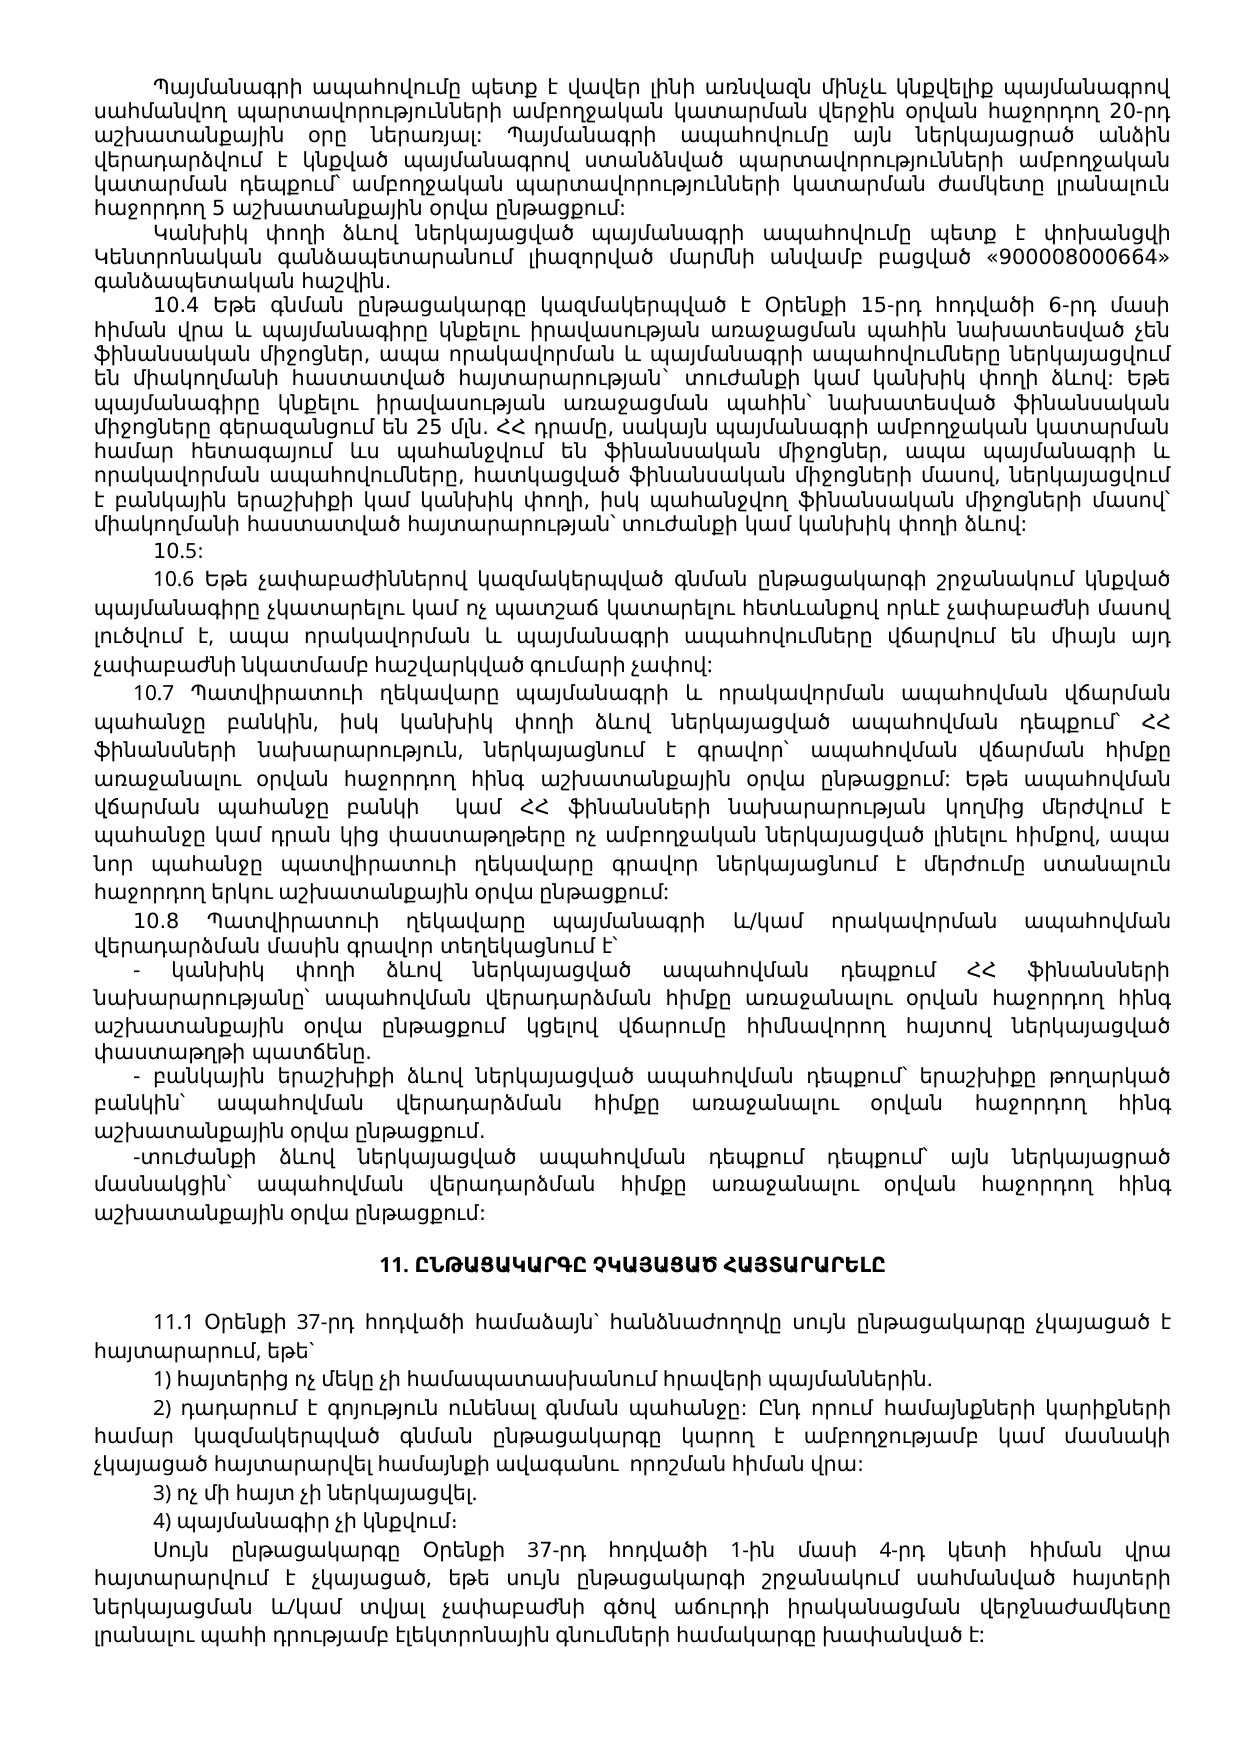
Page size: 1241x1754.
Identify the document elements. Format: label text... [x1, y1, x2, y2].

text -տուժանքի ձևով ներկայացված ապահովման դեպքում դեպքում՝ այն ներկայացրած մասնակցին՝ ապահովման վերադարձման հիմքը առաջանալու օրվան հաջորդող հինգ աշխատանքային օրվա ընթացքում: [94, 1145, 1171, 1226]
text 11.1 Օրենքի 37-րդ հոդվածի համաձայն` հանձնաժողովը սույն ընթացակարգը չկայացած է հայտարարում, եթե` [94, 1307, 1171, 1364]
text 1) հայտերից ոչ մեկը չի համապատասխանում հրավերի պայմաններին. [94, 1364, 1171, 1393]
text - բանկային երաշխիքի ձևով ներկայացված ապահովման դեպքում՝ երաշխիքը թողարկած բանկին՝ ապահովման վերադարձման հիմքը առաջանալու օրվան հաջորդող հինգ աշխատանքային օրվա ընթացքում. [94, 1064, 1171, 1145]
text Սույն ընթացակարգը Օրենքի 37-րդ հոդվածի 1-ին մասի 4-րդ կետի հիման վրա հայտարարվում է չկայացած, եթե սույն ընթացակարգի շրջանակում սահմանված հայտերի ներկայացման և/կամ տվյալ չափաբաժնի գծով աճուրդի իրականացման վերջնաժամկետը լրանալու պահի դրությամբ էլեկտրոնային գնումների համակարգը խափանված է: [94, 1535, 1171, 1649]
text 10.4 Եթե գնման ընթացակարգը կազմակերպված է Օրենքի 15-րդ հոդվածի 6-րդ մասի հիման վրա և պայմանագիրը կնքելու իրավասության առաջացման պահին նախատեսված չեն ֆինանսական միջոցներ, ապա որակավորման և պայմանագրի ապահովումները ներկայացվում են միակողմանի հաստատված հայտարարության` տուժանքի կամ կանխիկ փողի ձևով: Եթե պայմանագիրը կնքելու իրավասության առաջացման պահին՝ նախատեսված ֆինանսական միջոցները գերազանցում են 25 մլն. ՀՀ դրամը, սակայն պայմանագրի ամբողջական կատարման համար հետագայում ևս պահանջվում են ֆինանսական միջոցներ, ապա պայմանագրի և որակավորման ապահովումները, հատկացված ֆինանսական միջոցների մասով, ներկայացվում է բանկային երաշխիքի կամ կանխիկ փողի, իսկ պահանջվող ֆինանսական միջոցների մասով՝ միակողմանի հաստատված հայտարարության՝ տուժանքի կամ կանխիկ փողի ձևով: [94, 293, 1171, 536]
text 11. ԸՆԹԱՑԱԿԱՐԳԸ ՉԿԱՅԱՑԱԾ ՀԱՅՏԱՐԱՐԵԼԸ [94, 1251, 1171, 1279]
text - կանխիկ փողի ձևով ներկայացված ապահովման դեպքում ՀՀ ֆինանսների նախարարությանը՝ ապահովման վերադարձման հիմքը առաջանալու օրվան հաջորդող հինգ աշխատանքային օրվա ընթացքում կցելով վճարումը հիմնավորող հայտով ներկայացված փաստաթղթի պատճենը. [94, 958, 1171, 1064]
text 3) ոչ մի հայտ չի ներկայացվել. [94, 1478, 1171, 1506]
text Պայմանագրի ապահովումը պետք է վավեր լինի առնվազն մինչև կնքվելիք պայմանագրով սահմանվող պարտավորությունների ամբողջական կատարման վերջին օրվան հաջորդող 20-րդ աշխատանքային օրը ներառյալ: Պայմանագրի ապահովումը այն ներկայացրած անձին վերադարձվում է կնքված պայմանագրով ստանձնված պարտավորությունների ամբողջական կատարման դեպքում՝ ամբողջական պարտավորությունների կատարման ժամկետը լրանալուն հաջորդող 5 աշխատանքային օրվա ընթացքում: [94, 75, 1171, 221]
text 10.5: [94, 536, 1171, 564]
text 2) դադարում է գոյություն ունենալ գնման պահանջը: Ընդ որում համայնքների կարիքների համար կազմակերպված գնման ընթացակարգը կարող է ամբողջությամբ կամ մասնակի չկայացած հայտարարվել համայնքի ավագանու որոշման հիման վրա: [94, 1393, 1171, 1478]
text 10.7 Պատվիրատուի ղեկավարը պայմանագրի և որակավորման ապահովման վճարման պահանջը բանկին, իսկ կանխիկ փողի ձևով ներկայացված ապահովման դեպքում՝ ՀՀ ֆինանսների նախարարություն, ներկայացնում է գրավոր՝ ապահովման վճարման հիմքը առաջանալու օրվան հաջորդող հինգ աշխատանքային օրվա ընթացքում: Եթե ապահովման վճարման պահանջը բանկի կամ ՀՀ ֆինանսների նախարարության կողմից մերժվում է պահանջը կամ դրան կից փաստաթղթերը ոչ ամբողջական ներկայացված լինելու հիմքով, ապա նոր պահանջը պատվիրատուի ղեկավարը գրավոր ներկայացնում է մերժումը ստանալուն հաջորդող երկու աշխատանքային օրվա ընթացքում: [94, 678, 1171, 906]
text 10.6 Եթե չափաբաժիններով կազմակերպված գնման ընթացակարգի շրջանակում կնքված պայմանագիրը չկատարելու կամ ոչ պատշաճ կատարելու հետևանքով որևէ չափաբաժնի մասով լուծվում է, ապա որակավորման և պայմանագրի ապահովումները վճարվում են միայն այդ չափաբաժնի նկատմամբ հաշվարկված գումարի չափով: [94, 564, 1171, 678]
text 10.8 Պատվիրատուի ղեկավարը պայմանագրի և/կամ որակավորման ապահովման վերադարձման մասին գրավոր տեղեկացնում է՝ [94, 906, 1171, 958]
text 4) պայմանագիր չի կնքվում։ [94, 1506, 1171, 1535]
text Կանխիկ փողի ձևով ներկայացված պայմանագրի ապահովումը պետք է փոխանցվի Կենտրոնական գանձապետարանում լիազորված մարմնի անվամբ բացված «900008000664» գանձապետական հաշվին. [94, 221, 1171, 293]
